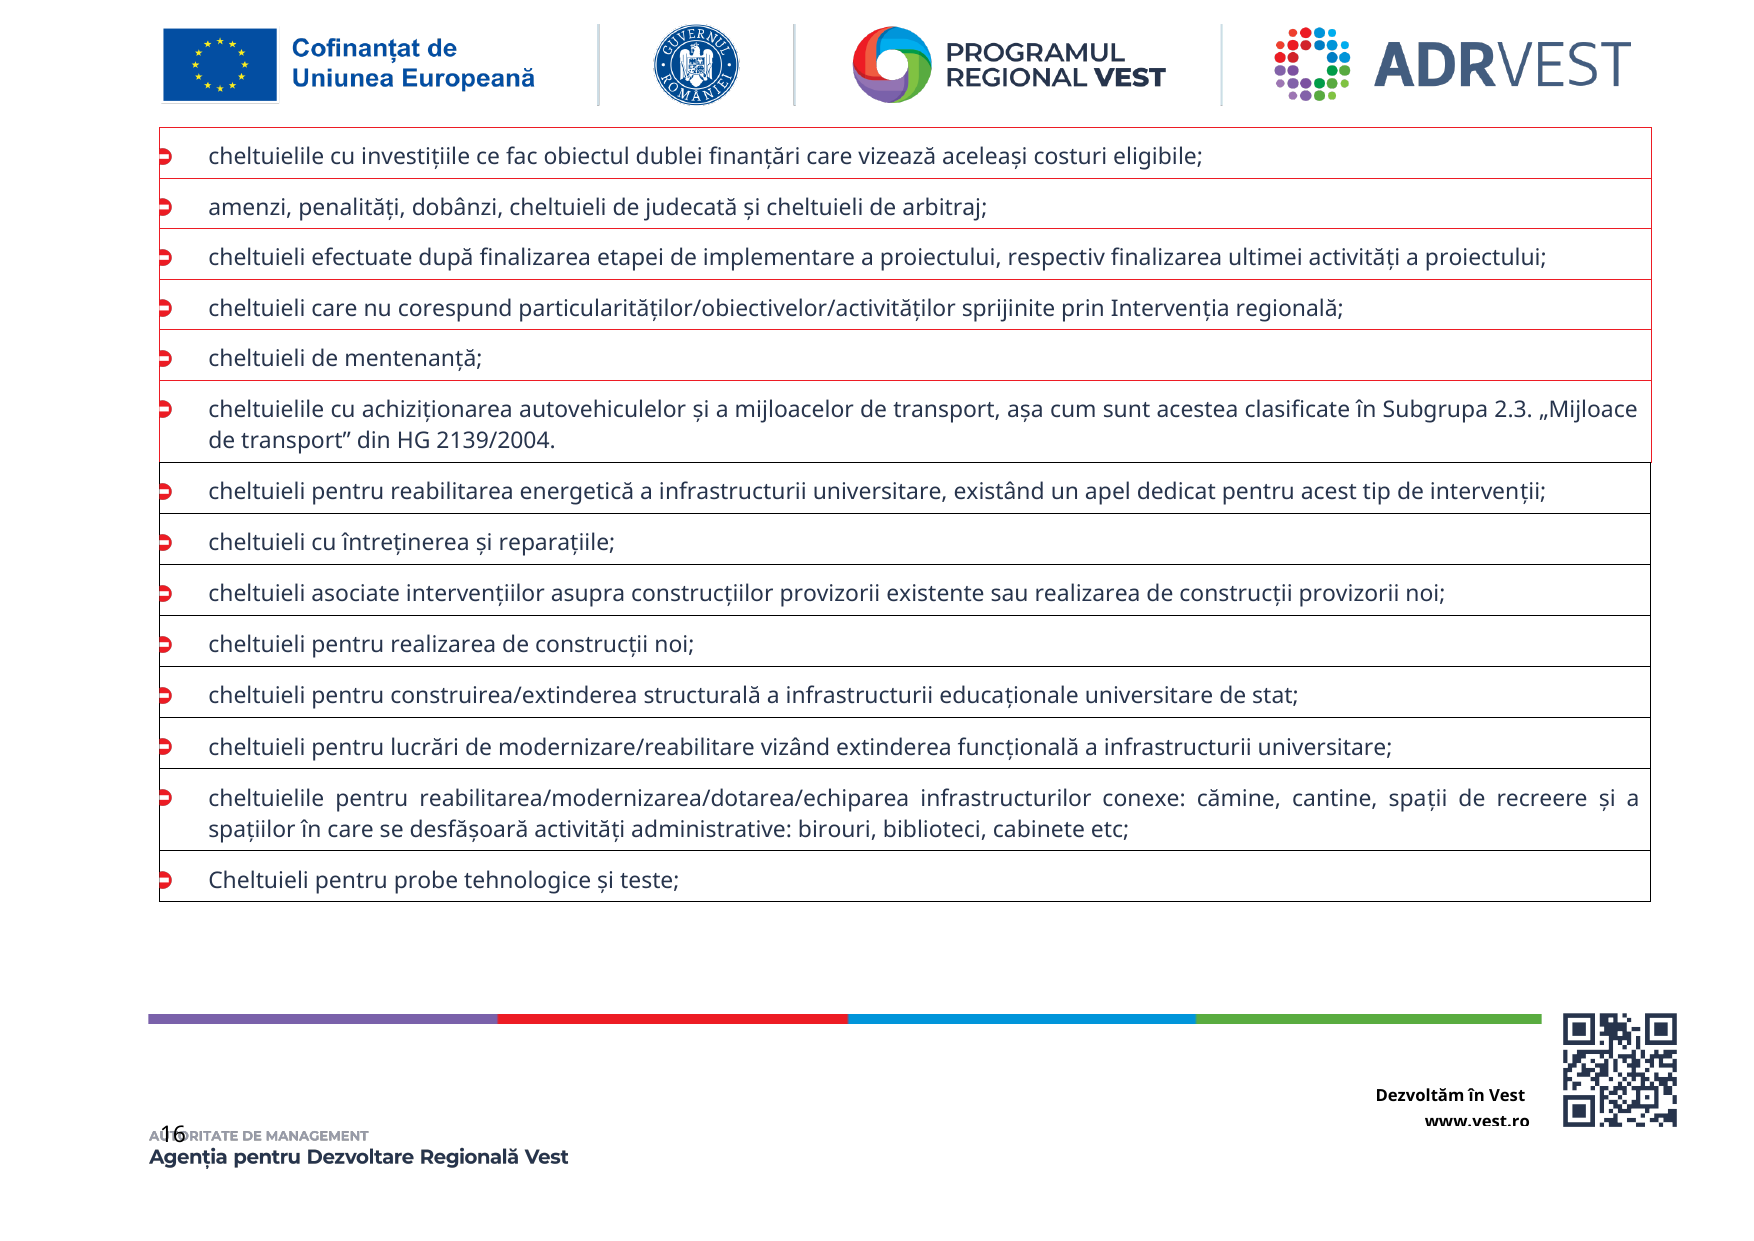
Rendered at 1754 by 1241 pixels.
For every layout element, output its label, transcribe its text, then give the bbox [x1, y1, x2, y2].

picture [161, 23, 1631, 106]
picture [159, 585, 172, 602]
table_cell cheltuieli pentru lucrări de modernizare/reabilitare vizând extinderea funcțională a infrastructurii universitare; [160, 718, 1650, 768]
table_cell cheltuieli asociate intervențiilor asupra construcțiilor provizorii existente sau realizarea de construcții provizorii noi; [160, 565, 1650, 615]
picture [159, 400, 172, 418]
picture [159, 534, 172, 551]
picture [159, 789, 172, 806]
picture [159, 198, 172, 216]
picture [159, 871, 172, 889]
table_cell cheltuielile cu investițiile ce fac obiectul dublei finanțări care vizează aceleași costuri eligibile; [160, 128, 1651, 178]
table_cell cheltuielile cu achiziționarea autovehiculelor și a mijloacelor de transport, aşa cum sunt acestea clasificate în Subgrupa 2.3. „Mijloace de transport” din HG 2139/2004. [160, 381, 1651, 462]
table_cell cheltuieli efectuate după finalizarea etapei de implementare a proiectului, respectiv finalizarea ultimei activități a proiectului; [160, 229, 1651, 279]
table_cell Cheltuieli pentru probe tehnologice şi teste; [160, 851, 1650, 901]
table_cell cheltuieli pentru realizarea de construcții noi; [160, 616, 1650, 666]
table_cell cheltuieli pentru construirea/extinderea structurală a infrastructurii educaționale universitare de stat; [160, 667, 1650, 717]
table_cell cheltuieli pentru reabilitarea energetică a infrastructurii universitare, existând un apel dedicat pentru acest tip de intervenții; [160, 463, 1650, 513]
picture [159, 148, 172, 165]
picture [159, 299, 172, 317]
picture [159, 483, 172, 500]
table_cell cheltuieli cu întreținerea și reparațiile; [160, 514, 1650, 564]
picture [159, 738, 172, 755]
table_cell amenzi, penalităţi, dobânzi, cheltuieli de judecată şi cheltuieli de arbitraj; [160, 179, 1651, 228]
picture [159, 249, 172, 266]
table_cell cheltuielile pentru reabilitarea/modernizarea/dotarea/echiparea infrastructurilor conexe: cămine, cantine, spații de recreere și a spațiilor în care se desfășoară activități administrative: birouri, biblioteci, cabinete etc; [160, 769, 1650, 850]
table_cell cheltuieli care nu corespund particularităţilor/obiectivelor/activităţilor sprijinite prin Intervenția regională; [160, 280, 1651, 329]
picture [1554, 1005, 1686, 1136]
picture [159, 687, 172, 704]
table_cell cheltuieli de mentenanță; [160, 330, 1651, 380]
picture [159, 636, 172, 653]
picture [159, 350, 172, 367]
